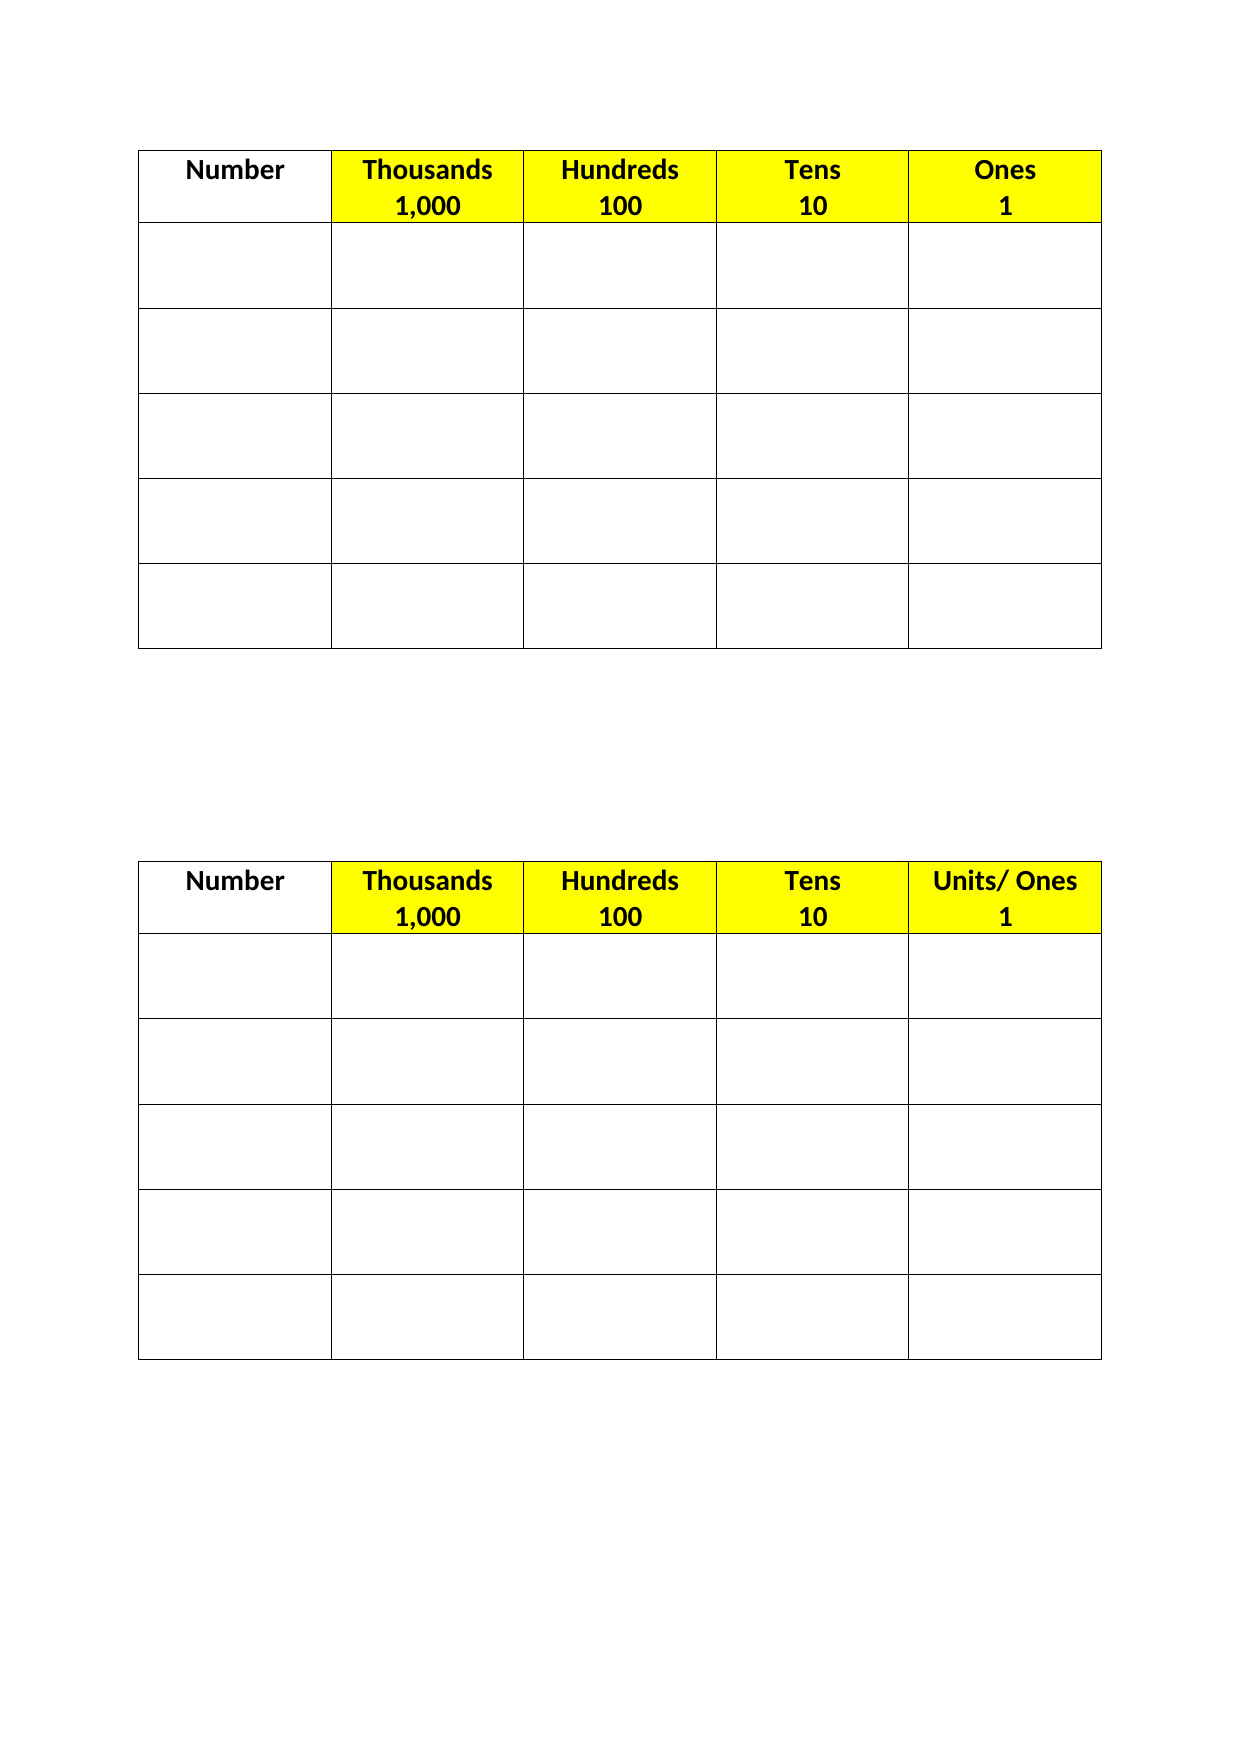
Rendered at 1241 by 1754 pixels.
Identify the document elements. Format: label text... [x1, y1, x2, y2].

table_cell [909, 394, 1101, 478]
table_cell [139, 1190, 331, 1274]
table_header Units/ Ones 1 [909, 862, 1101, 933]
table_cell [332, 1105, 523, 1188]
table_cell [332, 479, 523, 563]
table_cell [524, 1190, 716, 1274]
table_header Thousands 1,000 [332, 862, 523, 933]
table_cell [139, 1019, 331, 1103]
table_cell [909, 1190, 1101, 1274]
table_cell [524, 934, 716, 1018]
table_cell [332, 934, 523, 1018]
table_header Number [139, 151, 331, 222]
table_cell [524, 564, 716, 648]
table_header Hundreds 100 [524, 862, 716, 933]
table_cell [139, 934, 331, 1018]
table_cell [524, 309, 716, 392]
table_cell [717, 564, 908, 648]
table_cell [524, 1019, 716, 1103]
table_cell [139, 309, 331, 392]
table_header Number [139, 862, 331, 933]
table_cell [332, 564, 523, 648]
table_header Tens 10 [717, 862, 908, 933]
table_cell [332, 223, 523, 307]
table_header Tens 10 [717, 151, 908, 222]
table_cell [524, 1275, 716, 1359]
table_cell [717, 1019, 908, 1103]
table_cell [332, 1190, 523, 1274]
table_cell [909, 1019, 1101, 1103]
table_cell [139, 564, 331, 648]
table_header Ones 1 [909, 151, 1101, 222]
table_cell [717, 1190, 908, 1274]
table_cell [524, 479, 716, 563]
table_cell [909, 1275, 1101, 1359]
table_cell [909, 223, 1101, 307]
table_header Thousands 1,000 [332, 151, 523, 222]
table_cell [139, 479, 331, 563]
table_cell [717, 934, 908, 1018]
table_cell [139, 394, 331, 478]
table_cell [332, 1019, 523, 1103]
table_cell [332, 394, 523, 478]
table_cell [332, 1275, 523, 1359]
table_cell [909, 309, 1101, 392]
table_cell [909, 479, 1101, 563]
table_cell [909, 1105, 1101, 1188]
table_cell [139, 223, 331, 307]
table_cell [139, 1105, 331, 1188]
table_cell [524, 394, 716, 478]
table_cell [524, 1105, 716, 1188]
table_cell [524, 223, 716, 307]
table_cell [139, 1275, 331, 1359]
table_cell [909, 564, 1101, 648]
table_cell [717, 309, 908, 392]
table_cell [717, 479, 908, 563]
table_cell [717, 394, 908, 478]
table_header Hundreds 100 [524, 151, 716, 222]
table_cell [909, 934, 1101, 1018]
table_cell [332, 309, 523, 392]
table_cell [717, 223, 908, 307]
table_cell [717, 1105, 908, 1188]
table_cell [717, 1275, 908, 1359]
